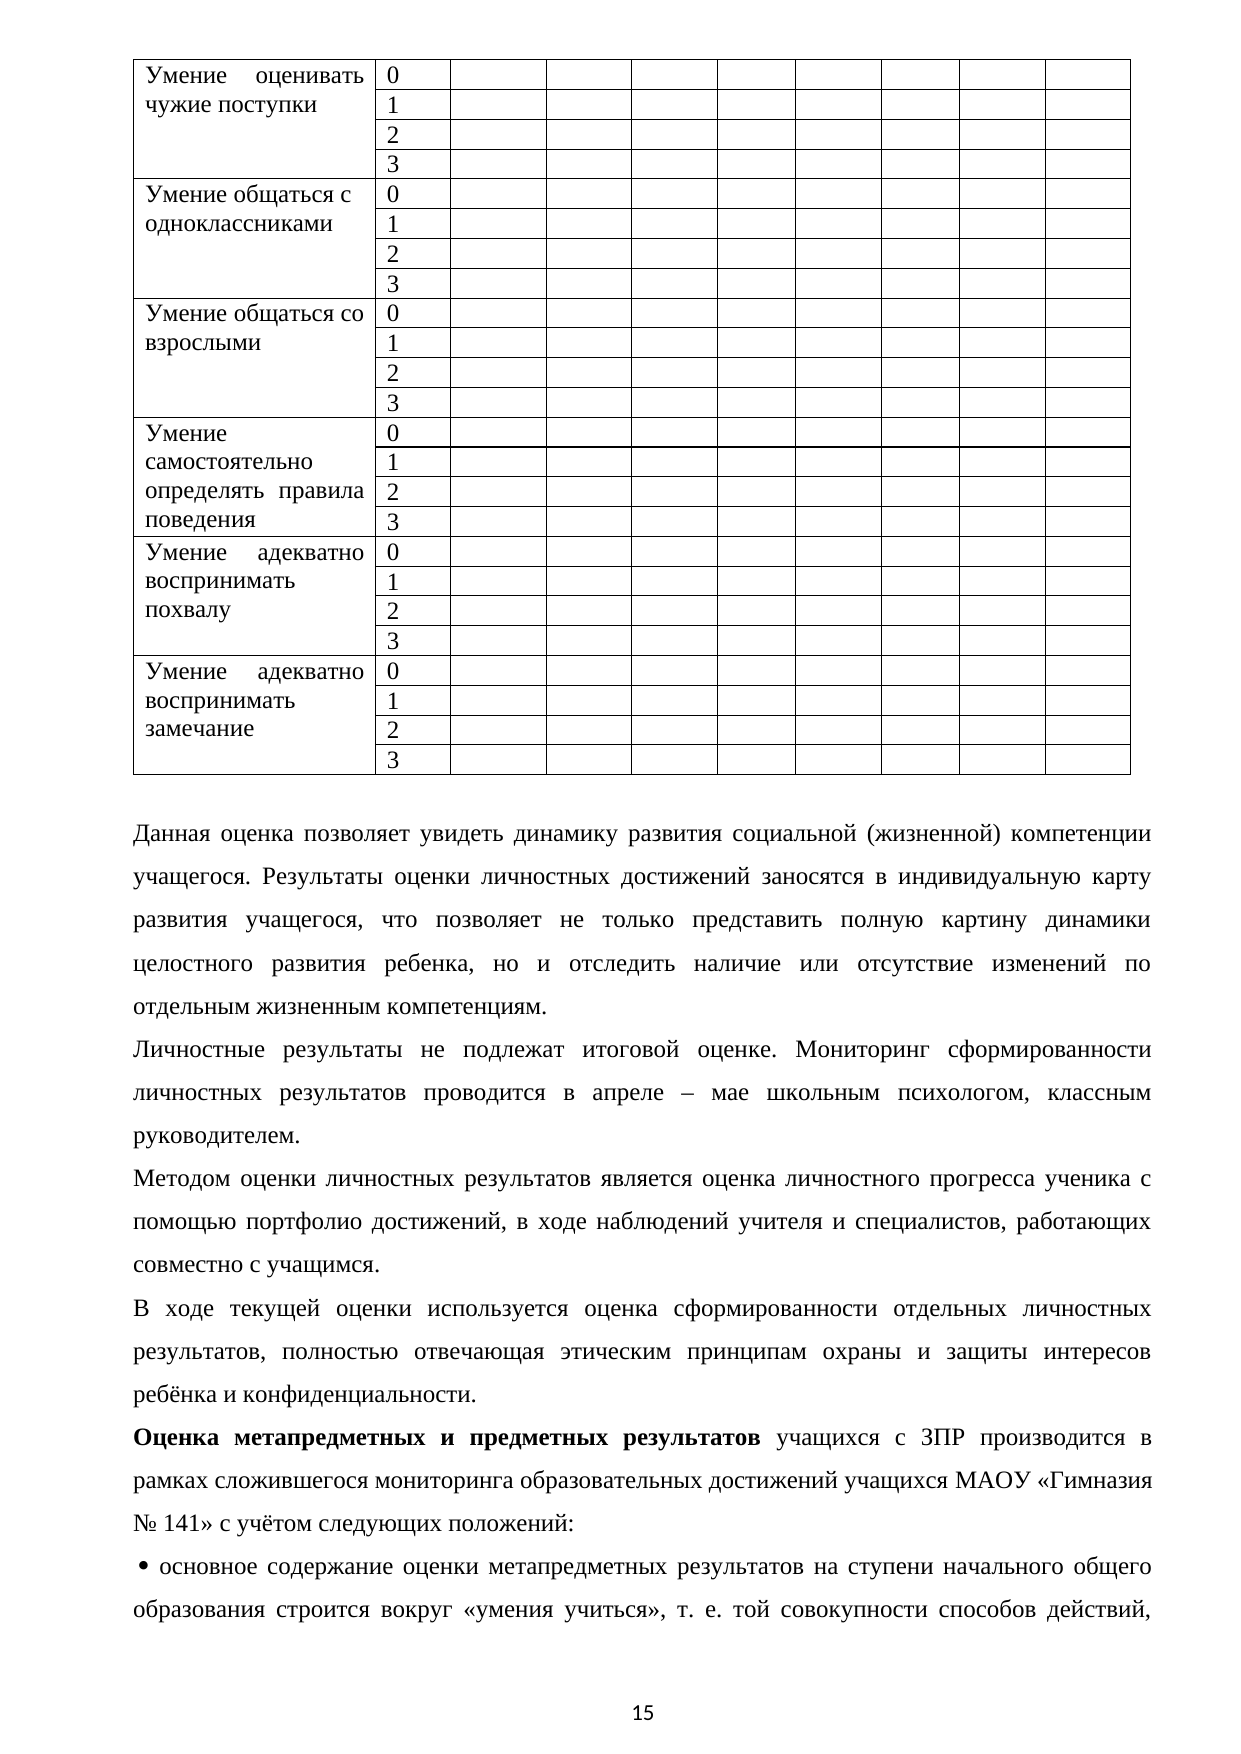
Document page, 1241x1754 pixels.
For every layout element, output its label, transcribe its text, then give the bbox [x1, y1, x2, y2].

table_cell [451, 716, 546, 744]
table_cell [451, 567, 546, 595]
table_cell [451, 299, 546, 327]
table_cell [718, 596, 795, 625]
table_cell 2 [376, 596, 450, 625]
table_cell 2 [376, 477, 450, 506]
table_cell [1046, 448, 1130, 476]
table_cell [960, 448, 1045, 476]
table_cell [882, 448, 959, 476]
table_cell [547, 150, 631, 178]
table_cell [1046, 418, 1130, 446]
table_cell [1046, 656, 1130, 685]
table_cell [632, 418, 717, 446]
table_cell [718, 716, 795, 744]
table_cell 3 [376, 269, 450, 297]
table_cell [547, 596, 631, 625]
table_cell [632, 150, 717, 178]
table_cell 0 [376, 656, 450, 685]
table_cell [1046, 328, 1130, 357]
table_cell [960, 507, 1045, 536]
table_cell Умение адекватно воспринимать похвалу [134, 537, 375, 655]
table_cell [960, 269, 1045, 297]
table_cell [547, 328, 631, 357]
table_cell 1 [376, 567, 450, 595]
table_cell [796, 626, 881, 655]
table_cell [718, 60, 795, 89]
table_cell [960, 388, 1045, 417]
table_cell [882, 477, 959, 506]
table_cell 2 [376, 358, 450, 387]
table_cell [451, 269, 546, 297]
table_cell [1046, 716, 1130, 744]
table_cell [1046, 745, 1130, 774]
table_cell [1046, 90, 1130, 119]
table_cell [632, 299, 717, 327]
table_cell [882, 507, 959, 536]
table_cell 2 [376, 239, 450, 268]
table_cell [718, 239, 795, 268]
table_cell [1046, 388, 1130, 417]
table_cell [882, 388, 959, 417]
table_cell [882, 179, 959, 208]
table_cell [632, 537, 717, 566]
table_cell [1046, 120, 1130, 148]
text Данная оценка позволяет увидеть динамику развития социальной (жизненной) компетенции учащегося. Результаты оценки личностных достижений заносятся в индивидуальную карту развития учащегося, что позволяет не только представить полную картину динамики целостного развития ребенка, но и отследить наличие или отсутствие изменений по отдельным жизненным компетенциям. [133, 818, 1152, 1019]
table_cell [547, 239, 631, 268]
table_cell [796, 90, 881, 119]
table_cell Умение самостоятельно определять правила поведения [134, 418, 375, 536]
table_cell [882, 150, 959, 178]
table_cell [451, 626, 546, 655]
table_cell [882, 358, 959, 387]
table_cell Умение общаться со взрослыми [134, 299, 375, 417]
table_cell [1046, 596, 1130, 625]
table_cell [960, 596, 1045, 625]
table_cell [451, 150, 546, 178]
table_cell [632, 209, 717, 238]
table_cell [718, 448, 795, 476]
table_cell [796, 239, 881, 268]
table_cell [882, 90, 959, 119]
table_cell [718, 477, 795, 506]
text В ходе текущей оценки используется оценка сформированности отдельных личностных результатов, полностью отвечающая этическим принципам охраны и защиты интересов ребёнка и конфиденциальности. [133, 1293, 1152, 1408]
table_cell [882, 626, 959, 655]
table_cell [718, 358, 795, 387]
table_cell [632, 567, 717, 595]
table_cell [547, 626, 631, 655]
table_cell 3 [376, 626, 450, 655]
table_cell [960, 328, 1045, 357]
table_cell [796, 716, 881, 744]
table_cell [960, 179, 1045, 208]
table_cell [451, 90, 546, 119]
table_cell [882, 567, 959, 595]
table_cell [632, 239, 717, 268]
table_cell [1046, 150, 1130, 178]
table_cell 3 [376, 150, 450, 178]
table_cell [547, 448, 631, 476]
table_cell [796, 150, 881, 178]
table_cell [632, 686, 717, 714]
table_cell [547, 567, 631, 595]
table_cell [796, 358, 881, 387]
table_cell [547, 507, 631, 536]
table_cell 3 [376, 388, 450, 417]
table_cell [451, 507, 546, 536]
table_cell [632, 716, 717, 744]
table_cell [960, 537, 1045, 566]
table_cell 0 [376, 60, 450, 89]
table_cell [960, 120, 1045, 148]
table_cell [451, 239, 546, 268]
table_cell [632, 596, 717, 625]
table_cell [718, 269, 795, 297]
table_cell 3 [376, 745, 450, 774]
table_cell [451, 358, 546, 387]
table_cell [547, 418, 631, 446]
table_cell [718, 745, 795, 774]
table_cell [960, 209, 1045, 238]
table_cell Умение общаться с одноклассниками [134, 179, 375, 297]
table_cell 0 [376, 537, 450, 566]
table_cell [1046, 239, 1130, 268]
table_cell [547, 388, 631, 417]
table_cell 1 [376, 90, 450, 119]
table_cell [632, 448, 717, 476]
table_cell [718, 120, 795, 148]
table_cell [960, 567, 1045, 595]
table_cell [547, 656, 631, 685]
table_cell [547, 179, 631, 208]
table_cell [1046, 477, 1130, 506]
table_cell [547, 477, 631, 506]
table_cell [451, 328, 546, 357]
table_cell [796, 120, 881, 148]
table_cell 1 [376, 328, 450, 357]
table_cell [547, 299, 631, 327]
table_cell 2 [376, 120, 450, 148]
table_cell [547, 90, 631, 119]
table_cell [1046, 567, 1130, 595]
table_cell [1046, 179, 1130, 208]
table_cell [1046, 537, 1130, 566]
table_cell [632, 656, 717, 685]
table_cell [960, 716, 1045, 744]
table_cell 2 [376, 716, 450, 744]
table_cell [451, 656, 546, 685]
table_cell [960, 686, 1045, 714]
table_cell [718, 656, 795, 685]
table_cell [718, 686, 795, 714]
table_cell [796, 507, 881, 536]
table_cell [451, 60, 546, 89]
table_cell [547, 716, 631, 744]
table_cell [960, 418, 1045, 446]
table_cell [451, 388, 546, 417]
table_cell [796, 269, 881, 297]
table_cell [882, 269, 959, 297]
text Личностные результаты не подлежат итоговой оценке. Мониторинг сформированности личностных результатов проводится в апреле – мае школьным психологом, классным руководителем. [133, 1034, 1152, 1149]
table_cell 1 [376, 448, 450, 476]
table_cell [960, 745, 1045, 774]
table_cell [960, 299, 1045, 327]
table_cell [882, 418, 959, 446]
table_cell [547, 269, 631, 297]
table_cell [547, 120, 631, 148]
table_cell [882, 596, 959, 625]
table_cell [960, 656, 1045, 685]
table_cell 1 [376, 209, 450, 238]
table_cell [1046, 626, 1130, 655]
table_cell [632, 388, 717, 417]
table_cell [451, 596, 546, 625]
table_cell [796, 656, 881, 685]
table_cell [632, 477, 717, 506]
table_cell [451, 120, 546, 148]
table_cell [718, 209, 795, 238]
table_cell 0 [376, 179, 450, 208]
table_cell [882, 328, 959, 357]
table_cell [547, 209, 631, 238]
table_cell [960, 150, 1045, 178]
table_cell [960, 477, 1045, 506]
table_cell Умение оценивать чужие поступки [134, 60, 375, 178]
table_cell [796, 596, 881, 625]
table_cell [1046, 299, 1130, 327]
table_cell [960, 239, 1045, 268]
table_cell [632, 745, 717, 774]
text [133, 1551, 1152, 1623]
table_cell [796, 448, 881, 476]
table_cell [1046, 358, 1130, 387]
table_cell 0 [376, 418, 450, 446]
table_cell [632, 269, 717, 297]
table_cell [718, 150, 795, 178]
table_cell [718, 626, 795, 655]
table_cell [882, 299, 959, 327]
table_cell 3 [376, 507, 450, 536]
table_cell [796, 567, 881, 595]
table_cell [882, 239, 959, 268]
table_cell [632, 507, 717, 536]
table_cell [547, 745, 631, 774]
table_cell 1 [376, 686, 450, 714]
table_cell [1046, 686, 1130, 714]
table_cell [718, 90, 795, 119]
table_cell [882, 60, 959, 89]
table_cell [547, 358, 631, 387]
table_cell [632, 90, 717, 119]
table_cell [882, 745, 959, 774]
table_cell [718, 537, 795, 566]
table_cell [796, 179, 881, 208]
table_cell [632, 328, 717, 357]
table_cell [718, 507, 795, 536]
table_cell [1046, 60, 1130, 89]
table_cell [960, 60, 1045, 89]
table_cell [451, 745, 546, 774]
table_cell [1046, 507, 1130, 536]
table_cell [718, 388, 795, 417]
table_cell [796, 745, 881, 774]
table_cell [882, 716, 959, 744]
table_cell Умение адекватно воспринимать замечание [134, 656, 375, 774]
table_cell [632, 179, 717, 208]
table_cell [718, 418, 795, 446]
table_cell [718, 179, 795, 208]
table_cell [796, 418, 881, 446]
table_cell [451, 477, 546, 506]
table_cell [882, 120, 959, 148]
table_cell [451, 418, 546, 446]
table_cell [1046, 209, 1130, 238]
table_cell [796, 537, 881, 566]
table_cell [796, 60, 881, 89]
table_cell [451, 209, 546, 238]
table_cell [632, 120, 717, 148]
table_cell [796, 328, 881, 357]
table_cell [451, 179, 546, 208]
table_cell [960, 626, 1045, 655]
table_cell [796, 686, 881, 714]
table_cell [882, 656, 959, 685]
table_cell [632, 626, 717, 655]
table_cell [1046, 269, 1130, 297]
table_cell [718, 567, 795, 595]
table_cell [632, 358, 717, 387]
table_cell [632, 60, 717, 89]
table_cell [796, 299, 881, 327]
text Методом оценки личностных результатов является оценка личностного прогресса ученика с помощью портфолио достижений, в ходе наблюдений учителя и специалистов, работающих совместно с учащимся. [133, 1163, 1152, 1278]
table_cell [547, 60, 631, 89]
text Оценка метапредметных и предметных результатов учащихся с ЗПР производится в рамках сложившегося мониторинга образовательных достижений учащихся МАОУ «Гимназия № 141» с учётом следующих положений: [133, 1422, 1152, 1537]
table_cell [451, 448, 546, 476]
table_cell [882, 686, 959, 714]
table_cell [796, 209, 881, 238]
table_cell [718, 299, 795, 327]
table_cell [718, 328, 795, 357]
table_cell [547, 686, 631, 714]
table_cell [451, 537, 546, 566]
table_cell [796, 477, 881, 506]
table_cell [960, 90, 1045, 119]
table_cell [451, 686, 546, 714]
table_cell [882, 209, 959, 238]
table_cell [882, 537, 959, 566]
table_cell [547, 537, 631, 566]
table_cell [796, 388, 881, 417]
table_cell 0 [376, 299, 450, 327]
table_cell [960, 358, 1045, 387]
